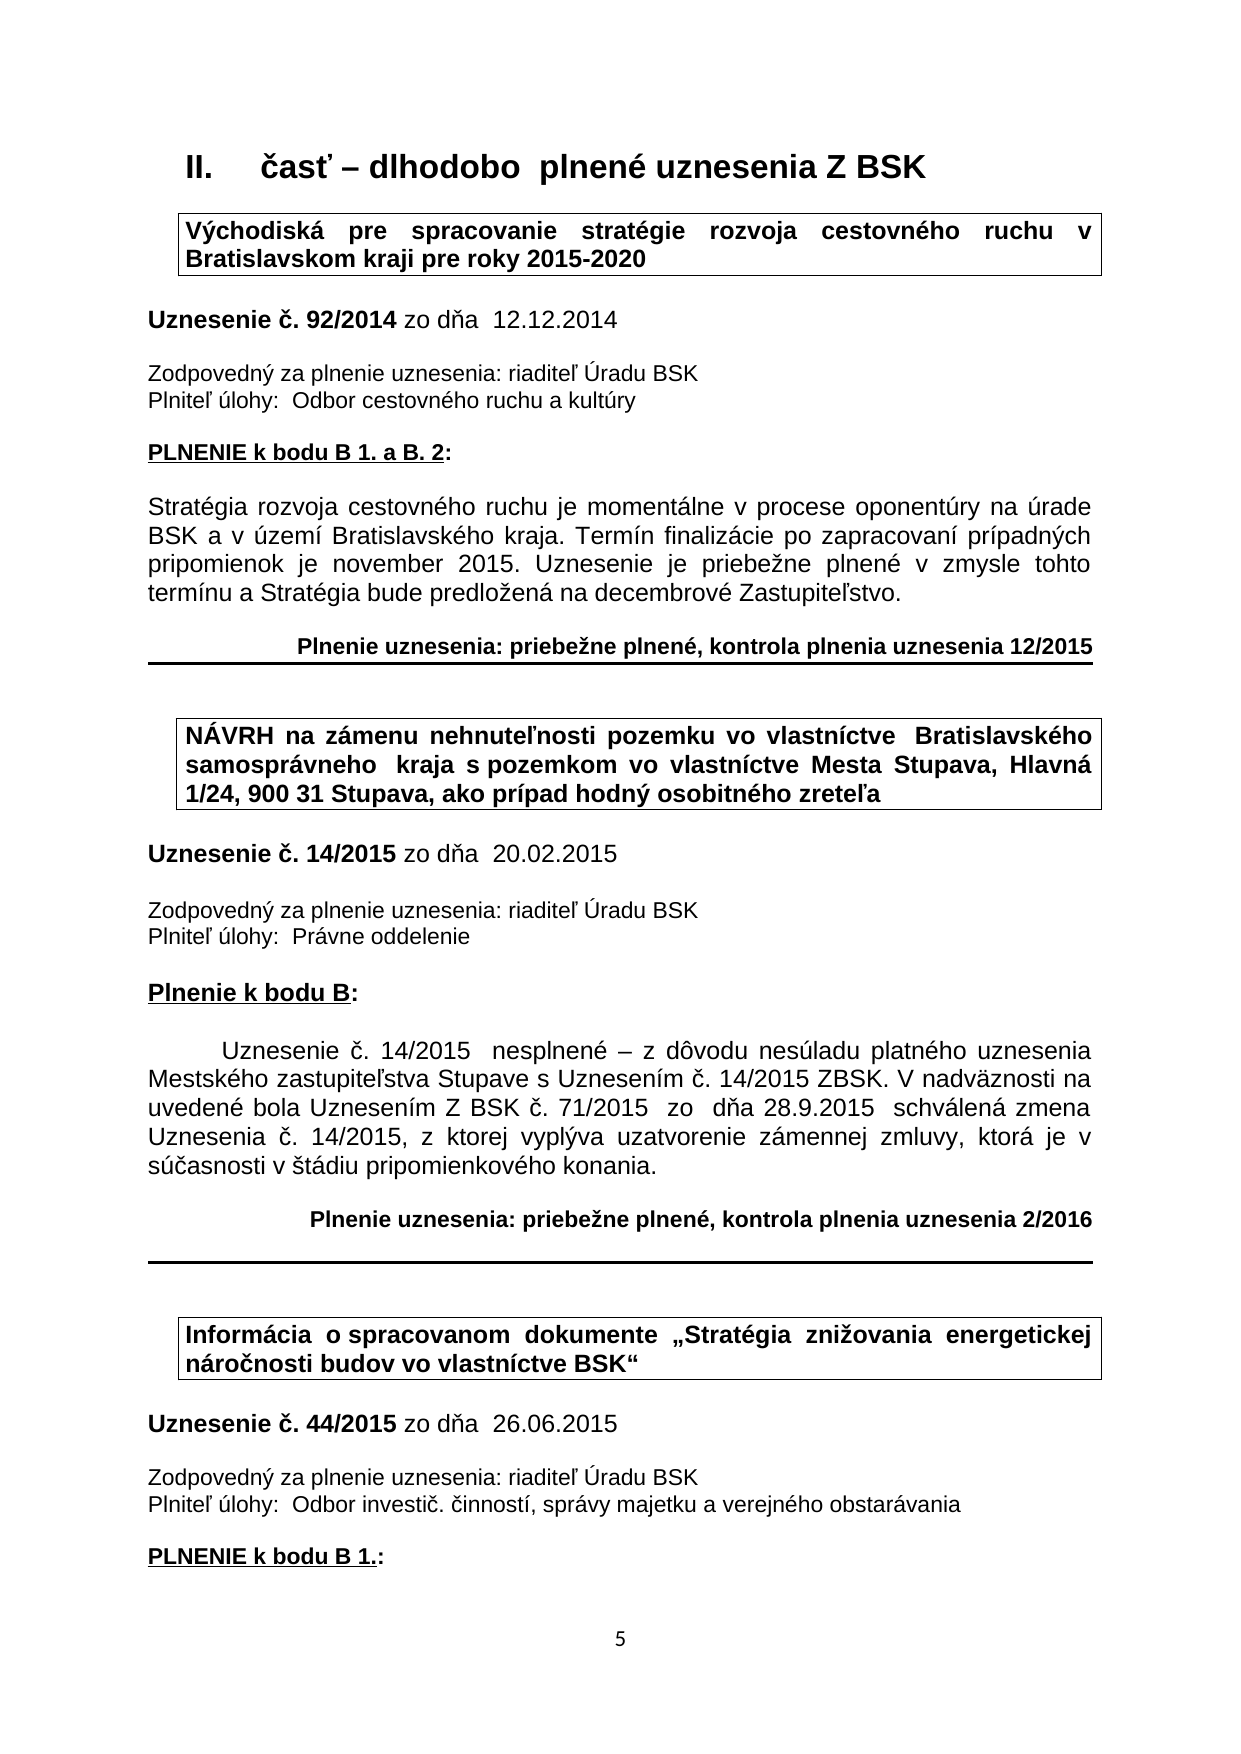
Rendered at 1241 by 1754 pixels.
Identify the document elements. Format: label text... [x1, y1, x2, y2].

text Plnenie uznesenia: priebežne plnené, kontrola plnenia uznesenia 2/2016 [148, 1206, 1093, 1232]
text Informácia o spracovanom dokumente „Stratégia znižovania energetickej náročnosti budov vo vlastníctve BSK“ [179, 1318, 1101, 1379]
text Zodpovedný za plnenie uznesenia: riaditeľ Úradu BSK [148, 897, 1093, 923]
text NÁVRH na zámenu nehnuteľnosti pozemku vo vlastníctve Bratislavského samosprávneho kraja s pozemkom vo vlastníctve Mesta Stupava, Hlavná 1/24, 900 31 Stupava, ako prípad hodný osobitného zreteľa [177, 719, 1101, 809]
text Plniteľ úlohy: Odbor investič. činností, správy majetku a verejného obstarávania [148, 1491, 1093, 1517]
text Uznesenie č. 92/2014 zo dňa 12.12.2014 [148, 305, 1093, 334]
text Zodpovedný za plnenie uznesenia: riaditeľ Úradu BSK [148, 360, 1093, 387]
list časť – dlhodobo plnené uznesenia Z BSK [185, 148, 1093, 186]
text PLNENIE k bodu B 1.: [148, 1543, 1093, 1570]
text PLNENIE k bodu B 1. a B. 2: [148, 439, 1093, 466]
text Plnenie uznesenia: priebežne plnené, kontrola plnenia uznesenia 12/2015 [148, 633, 1093, 662]
text Plnenie k bodu B: [148, 978, 1093, 1007]
text Východiská pre spracovanie stratégie rozvoja cestovného ruchu v Bratislavskom kraji pre roky 2015-2020 [179, 214, 1101, 275]
text Uznesenie č. 14/2015 nesplnené – z dôvodu nesúladu platného uznesenia Mestského zastupiteľstva Stupave s Uznesením č. 14/2015 ZBSK. V nadväznosti na uvedené bola Uznesením Z BSK č. 71/2015 zo dňa 28.9.2015 schválená zmena Uznesenia č. 14/2015, z ktorej vyplýva uzatvorenie zámennej zmluvy, ktorá je v súčasnosti v štádiu pripomienkového konania. [148, 1036, 1093, 1179]
text Uznesenie č. 44/2015 zo dňa 26.06.2015 [148, 1409, 1093, 1438]
text Plniteľ úlohy: Právne oddelenie [148, 923, 1093, 949]
text Zodpovedný za plnenie uznesenia: riaditeľ Úradu BSK [148, 1464, 1093, 1491]
text Stratégia rozvoja cestovného ruchu je momentálne v procese oponentúry na úrade BSK a v území Bratislavského kraja. Termín finalizácie po zapracovaní prípadných pripomienok je november 2015. Uznesenie je priebežne plnené v zmysle tohto termínu a Stratégia bude predložená na decembrové Zastupiteľstvo. [148, 492, 1093, 607]
text Uznesenie č. 14/2015 zo dňa 20.02.2015 [148, 839, 1093, 868]
text Plniteľ úlohy: Odbor cestovného ruchu a kultúry [148, 387, 1093, 413]
